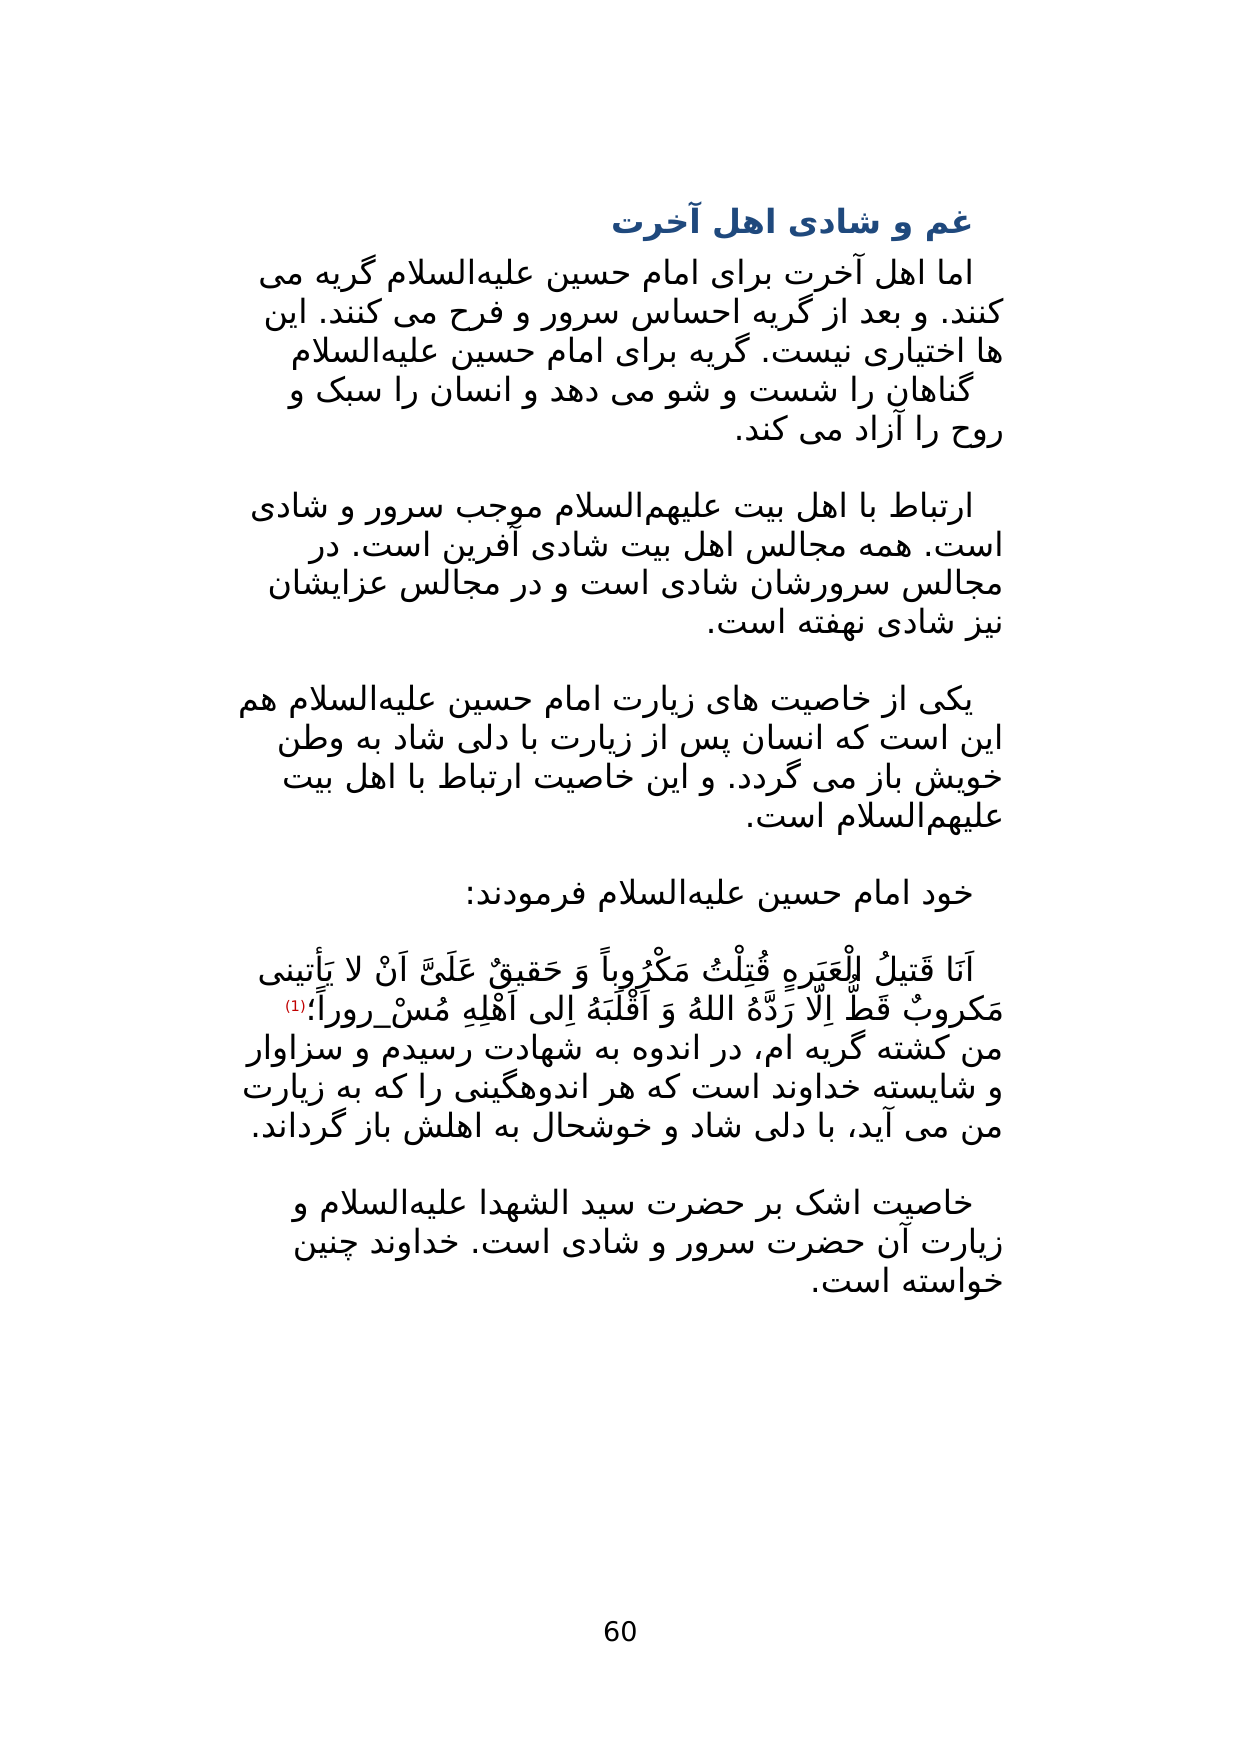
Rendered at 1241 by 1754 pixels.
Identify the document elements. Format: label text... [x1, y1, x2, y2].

text یکی از خاصیت های زیارت امام حسین عليه‌السلام هم این است که انسان پس از زیارت با دلی شاد به وطن خویش باز می گردد. و این خاصیت ارتباط با اهل بیت عليهم‌السلام است. [236, 680, 1004, 835]
text گناهان را شست و شو می دهد و انسان را سبک و روح را آزاد می کند. [236, 370, 1004, 448]
text اما اهل آخرت برای امام حسین عليه‌السلام گریه می کنند. و بعد از گریه احساس سرور و فرح می کنند. این ها اختیاری نیست. گریه برای امام حسین عليه‌السلام [236, 253, 1004, 370]
subtitle غم و شادی اهل آخرت [236, 202, 1004, 241]
text خاصیت اشک بر حضرت سید الشهدا عليه‌السلام و زیارت آن حضرت سرور و شادی است. خداوند چنین خواسته است. [236, 1183, 1004, 1300]
text ارتباط با اهل بیت عليهم‌السلام موجب سرور و شادی است. همه مجالس اهل بیت شادی آفرین است. در مجالس سرورشان شادی است و در مجالس عزایشان نیز شادی نهفته است. [236, 486, 1004, 642]
text اَنَا قَتیلُ الْعَبَرهٍ قُتِلْتُ مَکْرُوباً وَ حَقیقٌ عَلَیَّ اَنْ لا یَأتینی مَکروبٌ قَطُّ اِلّا رَدَّهُ اللهُ وَ اَقْلَبَهُ اِلی اَهْلِهِ مُسْ_روراً؛(1) من کشته گریه ام، در اندوه به شهادت رسیدم و سزاوار و شایسته خداوند است که هر اندوهگینی را که به زیارت من می آید، با دلی شاد و خوشحال به اهلش باز گرداند. [236, 951, 1004, 1145]
text خود امام حسین عليه‌السلام فرمودند: [236, 874, 1004, 912]
